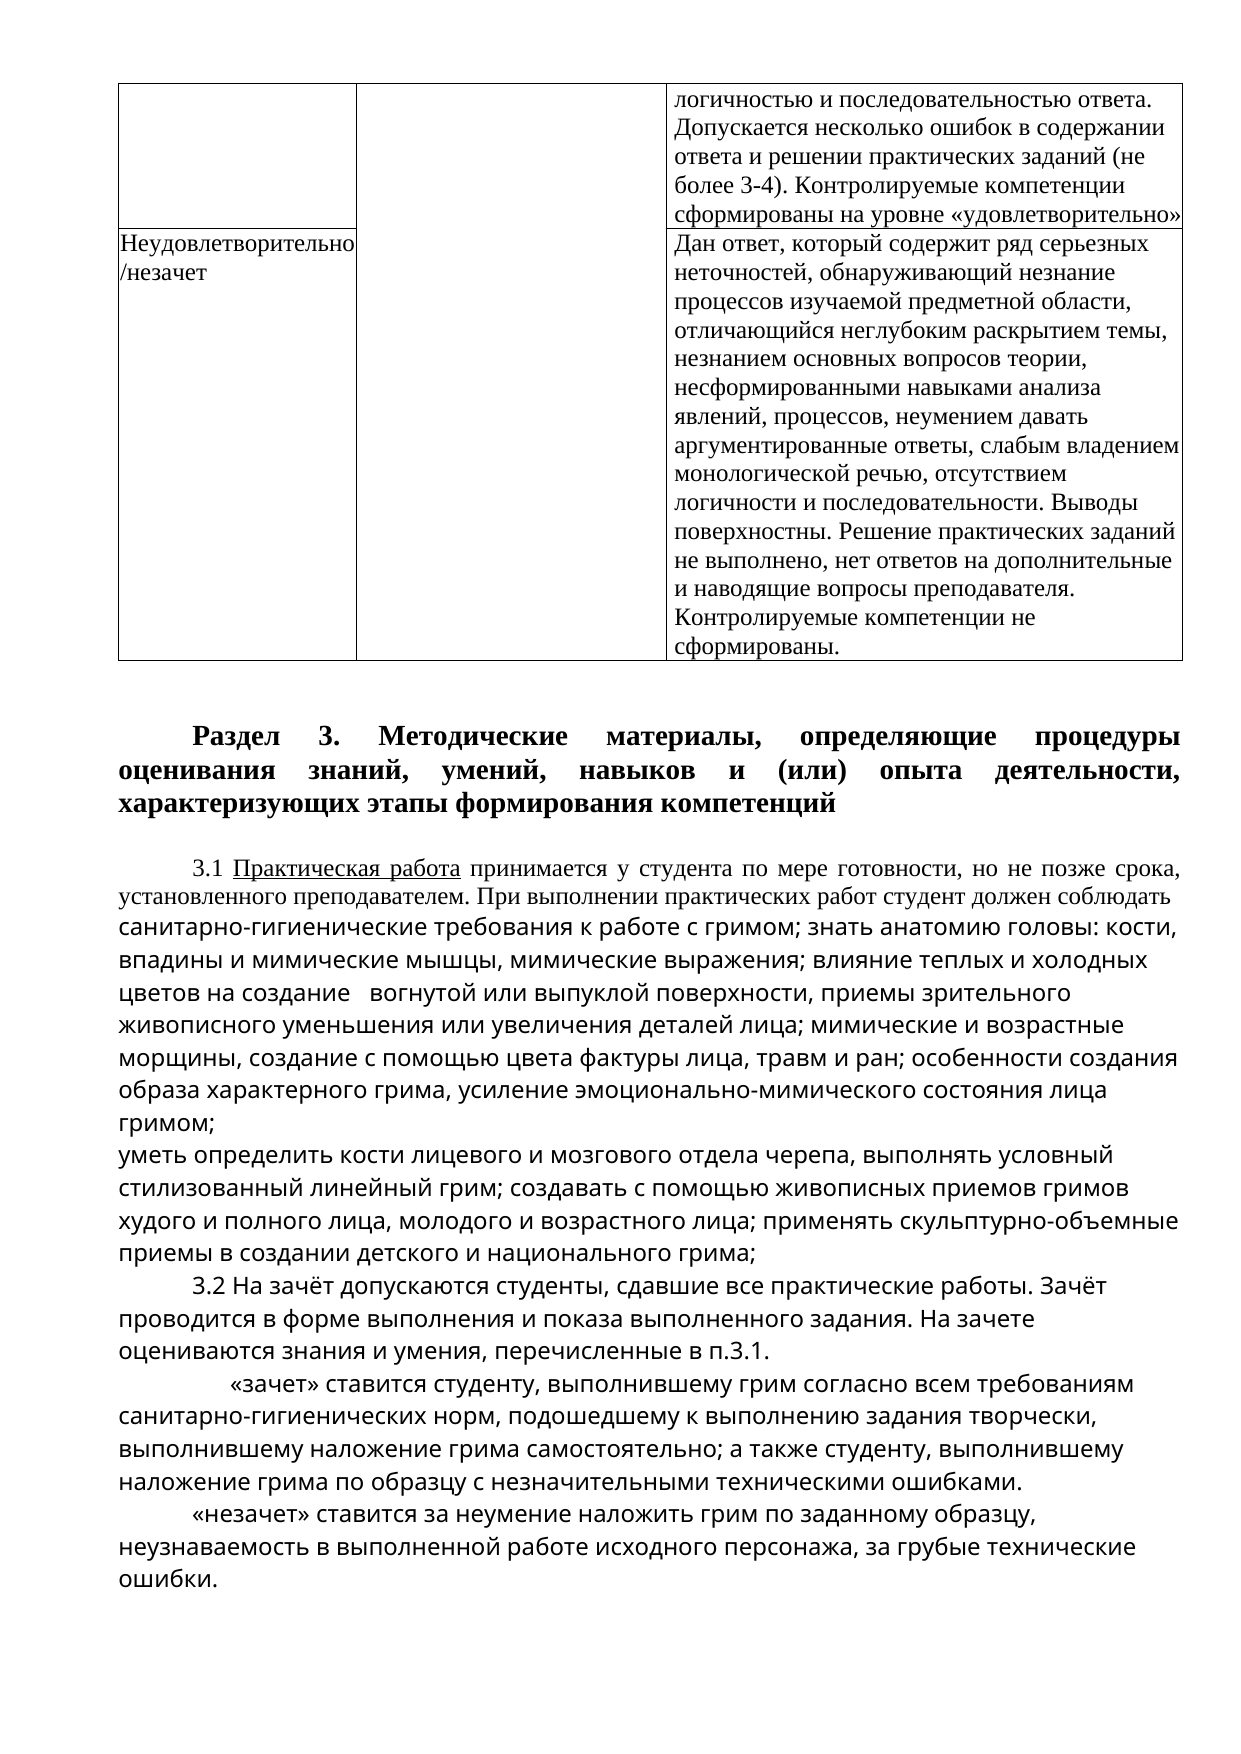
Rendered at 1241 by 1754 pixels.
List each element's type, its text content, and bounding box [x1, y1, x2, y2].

table_cell Неудовлетворительно /незачет [119, 229, 356, 660]
text санитарно-гигиенические требования к работе с гримом; знать анатомию головы: кости, впадины и мимические мышцы, мимические выражения; влияние теплых и холодных цветов на создание вогнутой или выпуклой поверхности, приемы зрительного живописного уменьшения или увеличения деталей лица; мимические и возрастные морщины, создание с помощью цвета фактуры лица, травм и ран; особенности создания образа характерного грима, усиление эмоционально-мимического состояния лица гримом; [118, 910, 1181, 1138]
text «зачет» ставится студенту, выполнившему грим согласно всем требованиям санитарно-гигиенических норм, подошедшему к выполнению задания творчески, выполнившему наложение грима самостоятельно; а также студенту, выполнившему наложение грима по образцу с незначительными техническими ошибками. [118, 1367, 1181, 1497]
text Раздел 3. Методические материалы, определяющие процедуры оценивания знаний, умений, навыков и (или) опыта деятельности, характеризующих этапы формирования компетенций [118, 718, 1181, 819]
text 3.1 Практическая работа принимается у студента по мере готовности, но не позже срока, установленного преподавателем. При выполнении практических работ студент должен соблюдать [118, 853, 1181, 910]
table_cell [667, 84, 1182, 227]
text уметь определить кости лицевого и мозгового отдела черепа, выполнять условный стилизованный линейный грим; создавать с помощью живописных приемов гримов худого и полного лица, молодого и возрастного лица; применять скульптурно-объемные приемы в создании детского и национального грима; [118, 1138, 1181, 1269]
table_cell Дан ответ, который содержит ряд серьезных неточностей, обнаруживающий незнание процессов изучаемой предметной области, отличающийся неглубоким раскрытием темы, незнанием основных вопросов теории, несформированными навыками анализа явлений, процессов, неумением давать аргументированные ответы, слабым владением монологической речью, отсутствием логичности и последовательности. Выводы поверхностны. Решение практических заданий не выполнено, нет ответов на дополнительные и наводящие вопросы преподавателя. Контролируемые компетенции не сформированы. [667, 229, 1182, 660]
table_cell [119, 84, 356, 227]
text «незачет» ставится за неумение наложить грим по заданному образцу, неузнаваемость в выполненной работе исходного персонажа, за грубые технические ошибки. [118, 1497, 1181, 1595]
text 3.2 На зачёт допускаются студенты, сдавшие все практические работы. Зачёт проводится в форме выполнения и показа выполненного задания. На зачете оцениваются знания и умения, перечисленные в п.3.1. [118, 1269, 1181, 1367]
